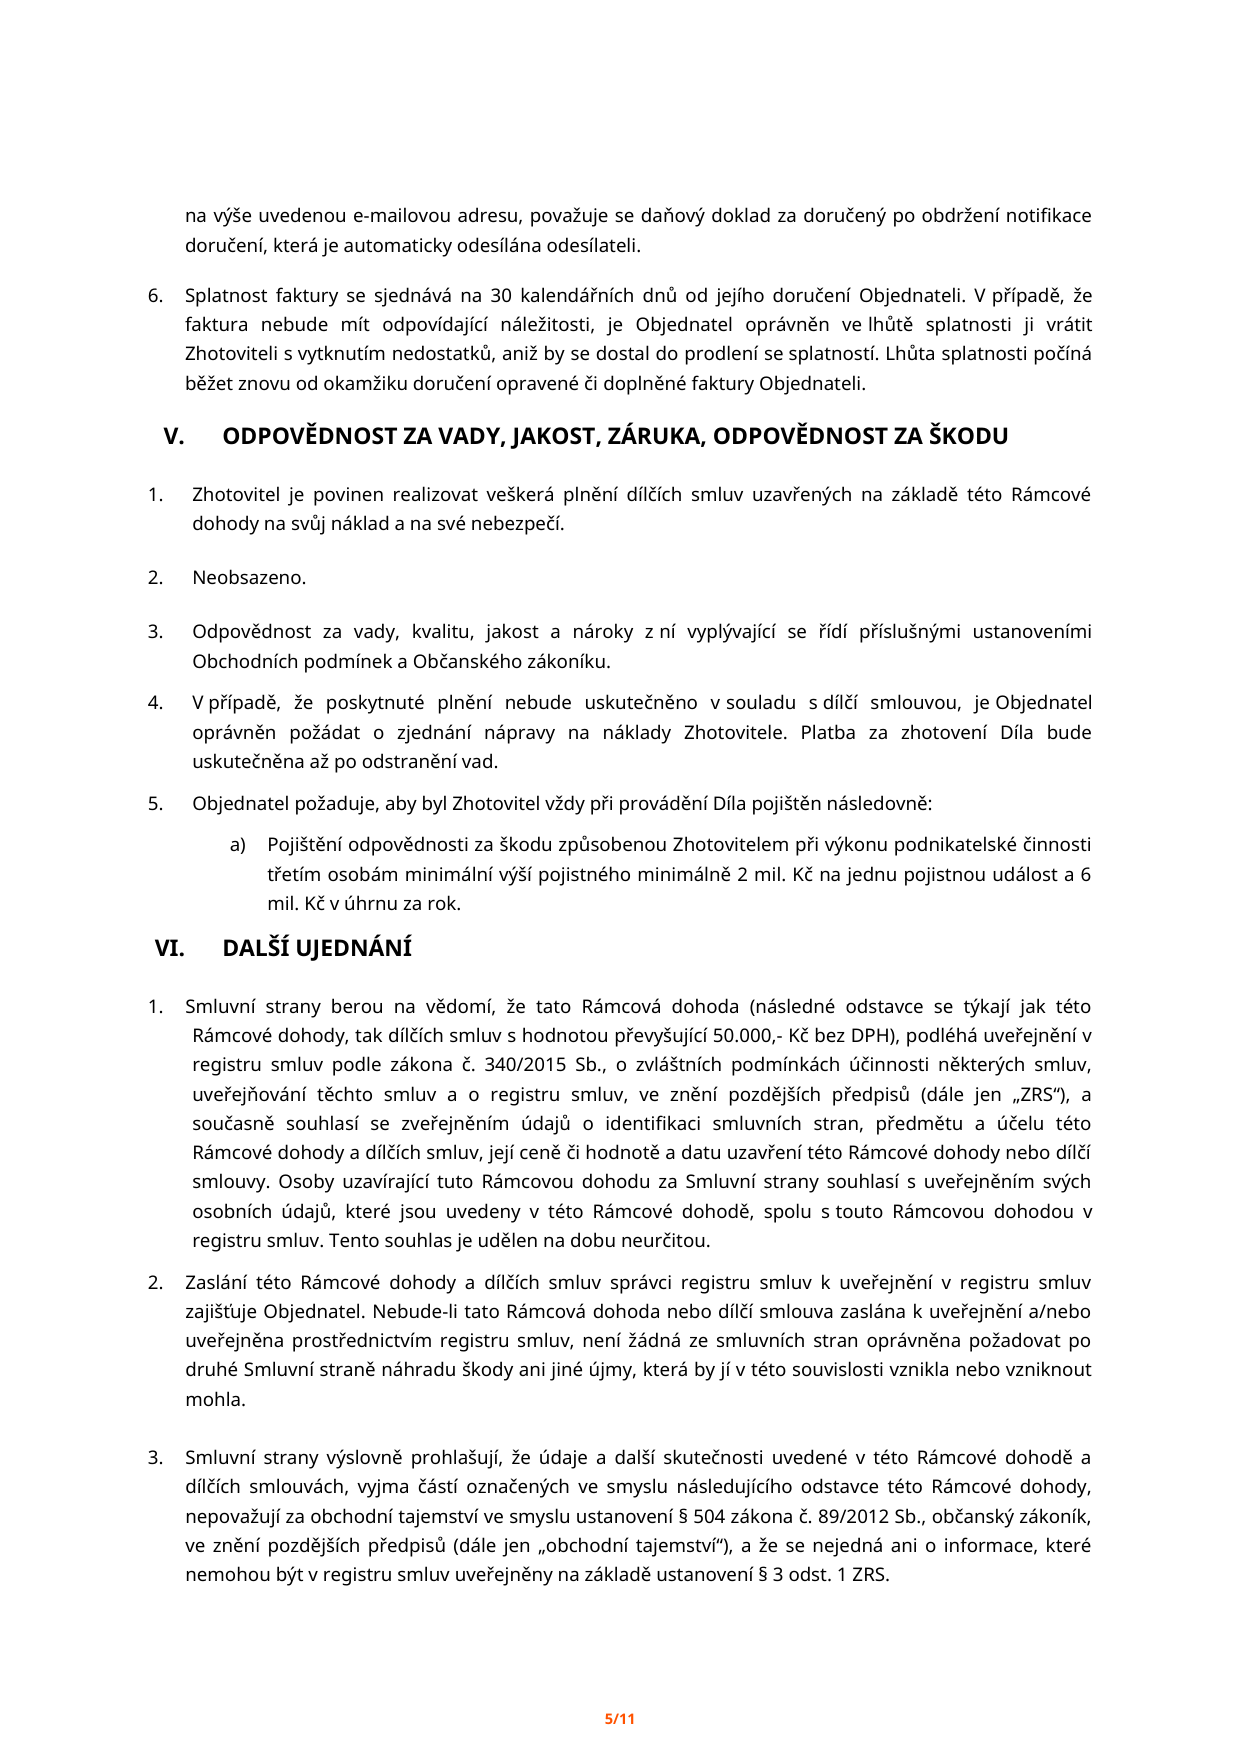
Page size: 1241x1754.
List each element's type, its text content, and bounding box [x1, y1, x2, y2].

list Splatnost faktury se sjednává na 30 kalendářních dnů od jejího doručení Objednateli. V případě, že faktura nebude mít odpovídající náležitosti, je Objednatel oprávněn ve lhůtě splatnosti ji vrátit Zhotoviteli s vytknutím nedostatků, aniž by se dostal do prodlení se splatností. Lhůta splatnosti počíná běžet znovu od okamžiku doručení opravené či doplněné faktury Objednateli. [148, 282, 1093, 395]
list Smluvní strany berou na vědomí, že tato Rámcová dohoda (následné odstavce se týkají jak této Rámcové dohody, tak dílčích smluv s hodnotou převyšující 50.000,- Kč bez DPH), podléhá uveřejnění v registru smluv podle zákona č. 340/2015 Sb., o zvláštních podmínkách účinnosti některých smluv, uveřejňování těchto smluv a o registru smluv, ve znění pozdějších předpisů (dále jen „ZRS“), a současně souhlasí se zveřejněním údajů o identifikaci smluvních stran, předmětu a účelu této Rámcové dohody a dílčích smluv, její ceně či hodnotě a datu uzavření této Rámcové dohody nebo dílčí smlouvy. Osoby uzavírající tuto Rámcovou dohodu za Smluvní strany souhlasí s uveřejněním svých osobních údajů, které jsou uvedeny v této Rámcové dohodě, spolu s touto Rámcovou dohodou v registru smluv. Tento souhlas je udělen na dobu neurčitou. [148, 993, 1093, 1253]
list V případě, že poskytnuté plnění nebude uskutečněno v souladu s dílčí smlouvou, je Objednatel oprávněn požádat o zjednání nápravy na náklady Zhotovitele. Platba za zhotovení Díla bude uskutečněna až po odstranění vad. [148, 690, 1093, 774]
list Zaslání této Rámcové dohody a dílčích smluv správci registru smluv k uveřejnění v registru smluv zajišťuje Objednatel. Nebude-li tato Rámcová dohoda nebo dílčí smlouva zaslána k uveřejnění a/nebo uveřejněna prostřednictvím registru smluv, není žádná ze smluvních stran oprávněna požadovat po druhé Smluvní straně náhradu škody ani jiné újmy, která by jí v této souvislosti vznikla nebo vzniknout mohla. [148, 1269, 1093, 1412]
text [185, 203, 1093, 257]
list Objednatel požaduje, aby byl Zhotovitel vždy při provádění Díla pojištěn následovně: [148, 790, 1093, 816]
list Zhotovitel je povinen realizovat veškerá plnění dílčích smluv uzavřených na základě této Rámcové dohody na svůj náklad a na své nebezpečí. [148, 481, 1093, 536]
list Pojištění odpovědnosti za škodu způsobenou Zhotovitelem při výkonu podnikatelské činnosti třetím osobám minimální výší pojistného minimálně 2 mil. Kč na jednu pojistnou událost a 6 mil. Kč v úhrnu za rok. [229, 832, 1093, 916]
list Odpovědnost za vady, kvalitu, jakost a nároky z ní vyplývající se řídí příslušnými ustanoveními Obchodních podmínek a Občanského zákoníku. [148, 619, 1093, 673]
list Neobsazeno. [148, 564, 1093, 590]
list DALŠÍ UJEDNÁNÍ [185, 932, 1093, 963]
list Smluvní strany výslovně prohlašují, že údaje a další skutečnosti uvedené v této Rámcové dohodě a dílčích smlouvách, vyjma částí označených ve smyslu následujícího odstavce této Rámcové dohody, nepovažují za obchodní tajemství ve smyslu ustanovení § 504 zákona č. 89/2012 Sb., občanský zákoník, ve znění pozdějších předpisů (dále jen „obchodní tajemství“), a že se nejedná ani o informace, které nemohou být v registru smluv uveřejněny na základě ustanovení § 3 odst. 1 ZRS. [148, 1444, 1093, 1587]
list ODPOVĚDNOST ZA VADY, JAKOST, ZÁRUKA, ODPOVĚDNOST ZA ŠKODU [185, 420, 1093, 451]
